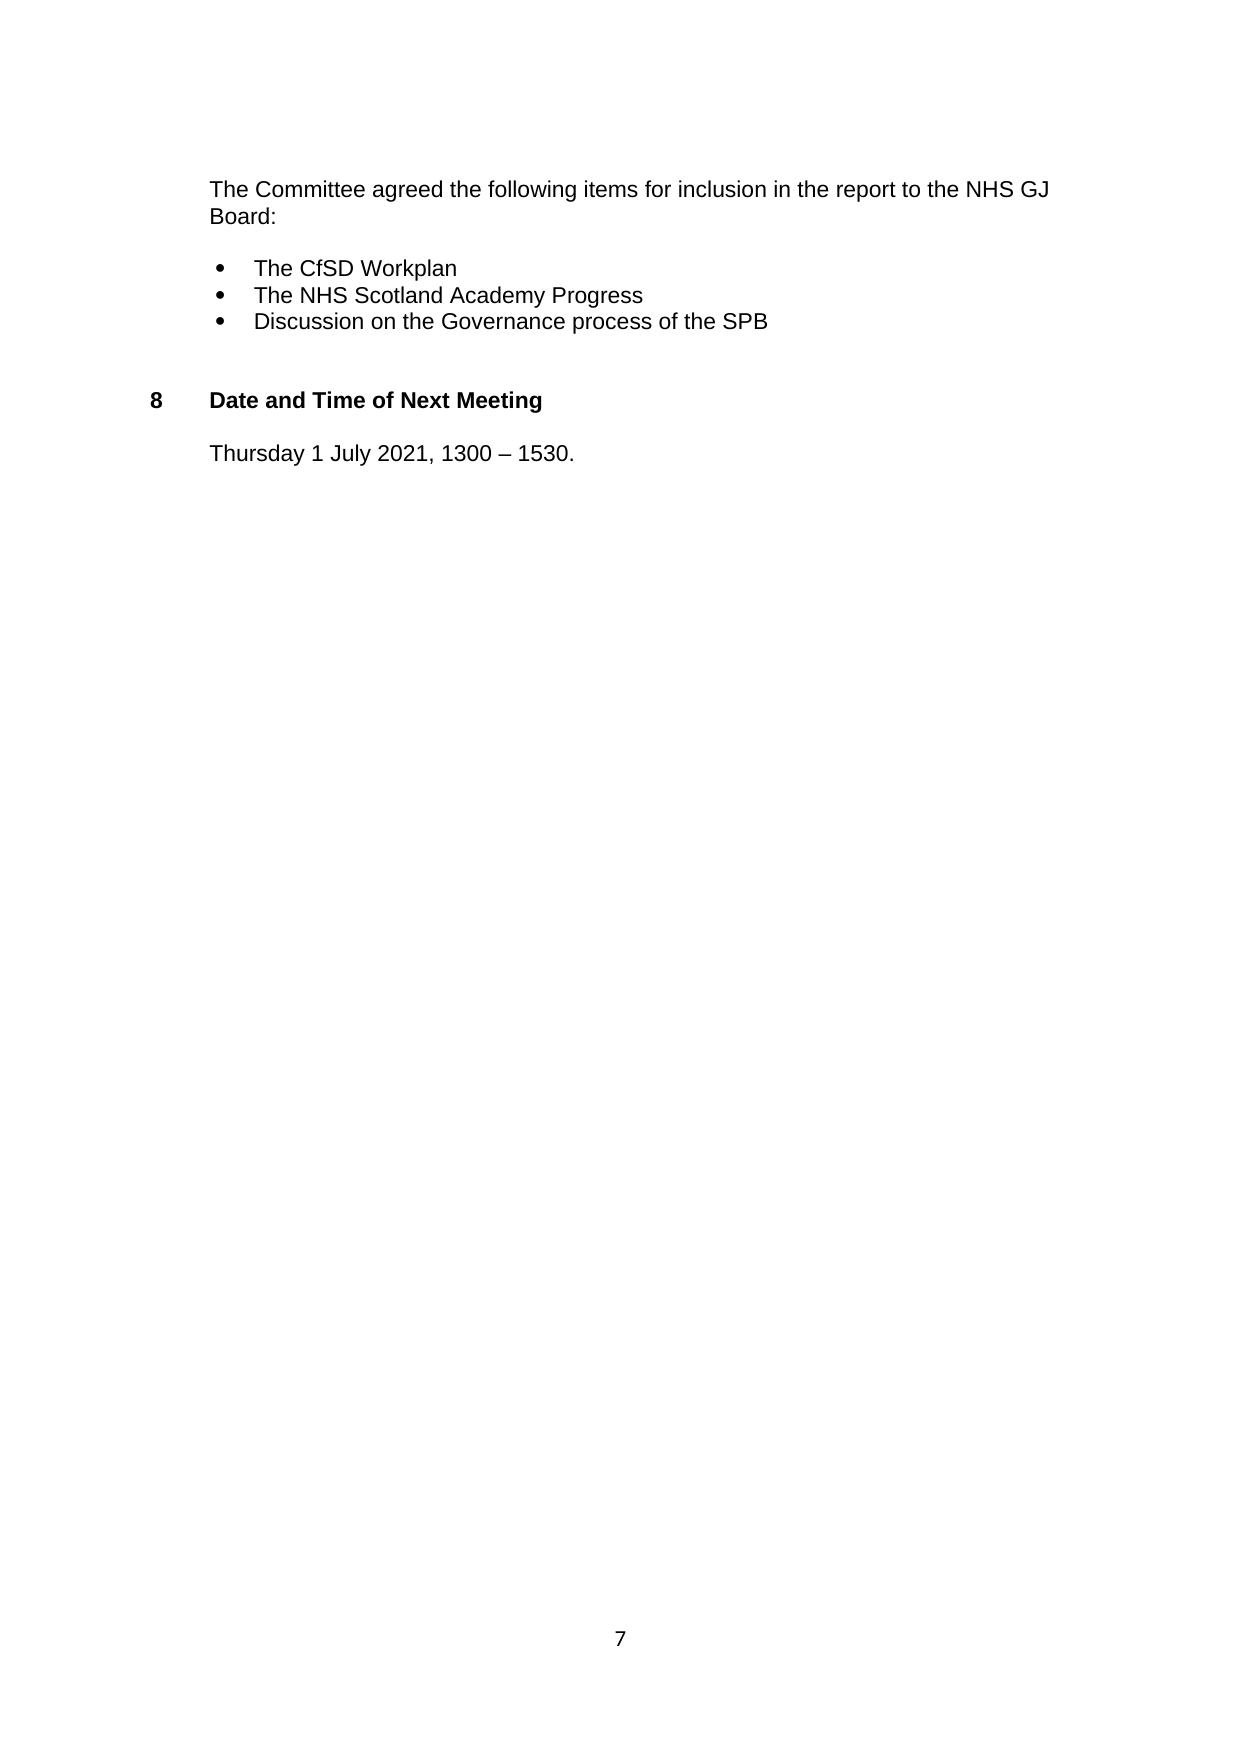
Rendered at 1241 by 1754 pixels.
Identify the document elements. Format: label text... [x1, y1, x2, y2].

text Thursday 1 July 2021, 1300 – 1530. [209, 440, 1090, 466]
list The CfSD Workplan [216, 255, 1090, 282]
text 8 Date and Time of Next Meeting [150, 387, 1090, 413]
list The NHS Scotland Academy Progress [216, 282, 1090, 308]
list Discussion on the Governance process of the SPB [216, 308, 1090, 334]
text The Committee agreed the following items for inclusion in the report to the NHS GJ Board: [150, 176, 1090, 229]
